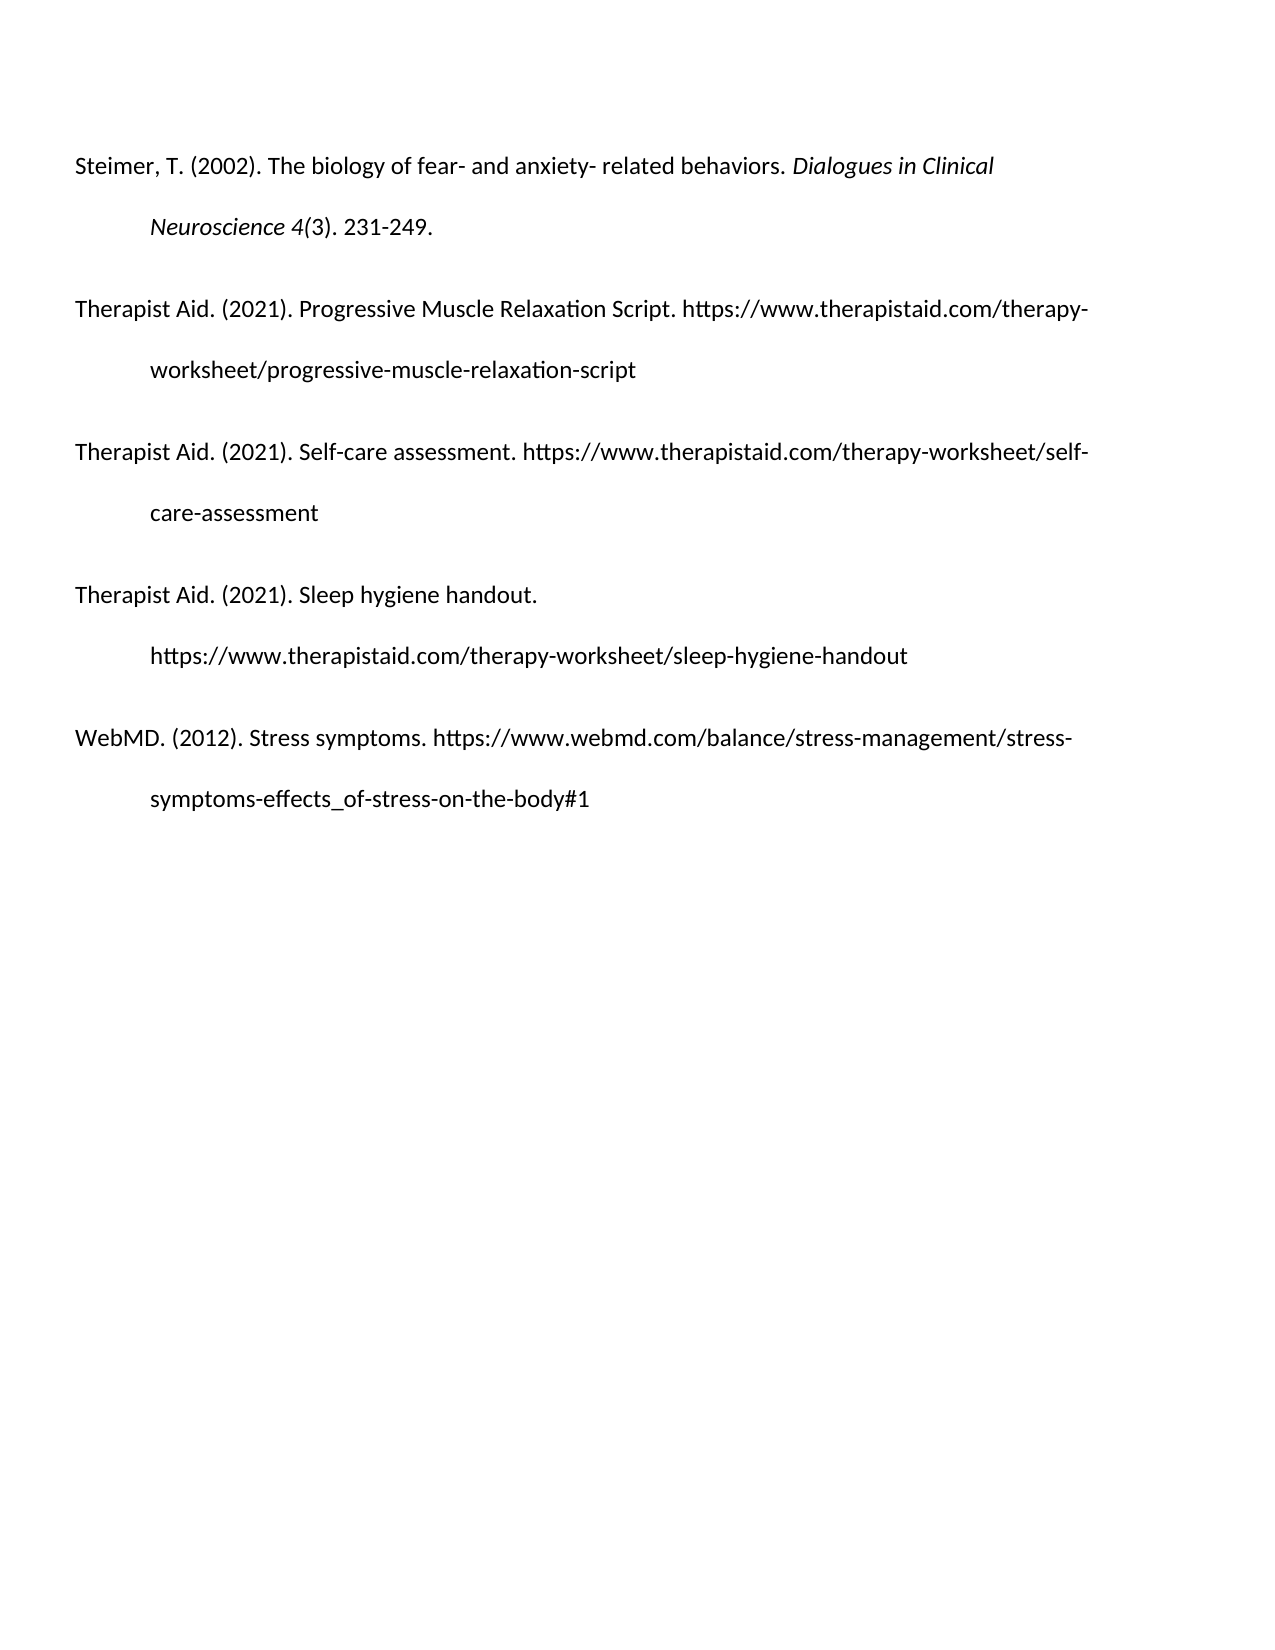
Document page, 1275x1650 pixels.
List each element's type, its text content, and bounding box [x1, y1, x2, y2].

text WebMD. (2012). Stress symptoms. https://www.webmd.com/balance/stress-management/stress-symptoms-effects_of-stress-on-the-body#1 [75, 722, 1125, 813]
text Therapist Aid. (2021). Progressive Muscle Relaxation Script. https://www.therapistaid.com/therapy-worksheet/progressive-muscle-relaxation-script [75, 293, 1125, 384]
text Therapist Aid. (2021). Self-care assessment. https://www.therapistaid.com/therapy-worksheet/self-care-assessment [75, 436, 1125, 527]
text Steimer, T. (2002). The biology of fear- and anxiety- related behaviors. Dialogues in Clinical Neuroscience 4(3). 231-249. [75, 150, 1125, 242]
text Therapist Aid. (2021). Sleep hygiene handout. https://www.therapistaid.com/therapy-worksheet/sleep-hygiene-handout [75, 579, 1125, 670]
